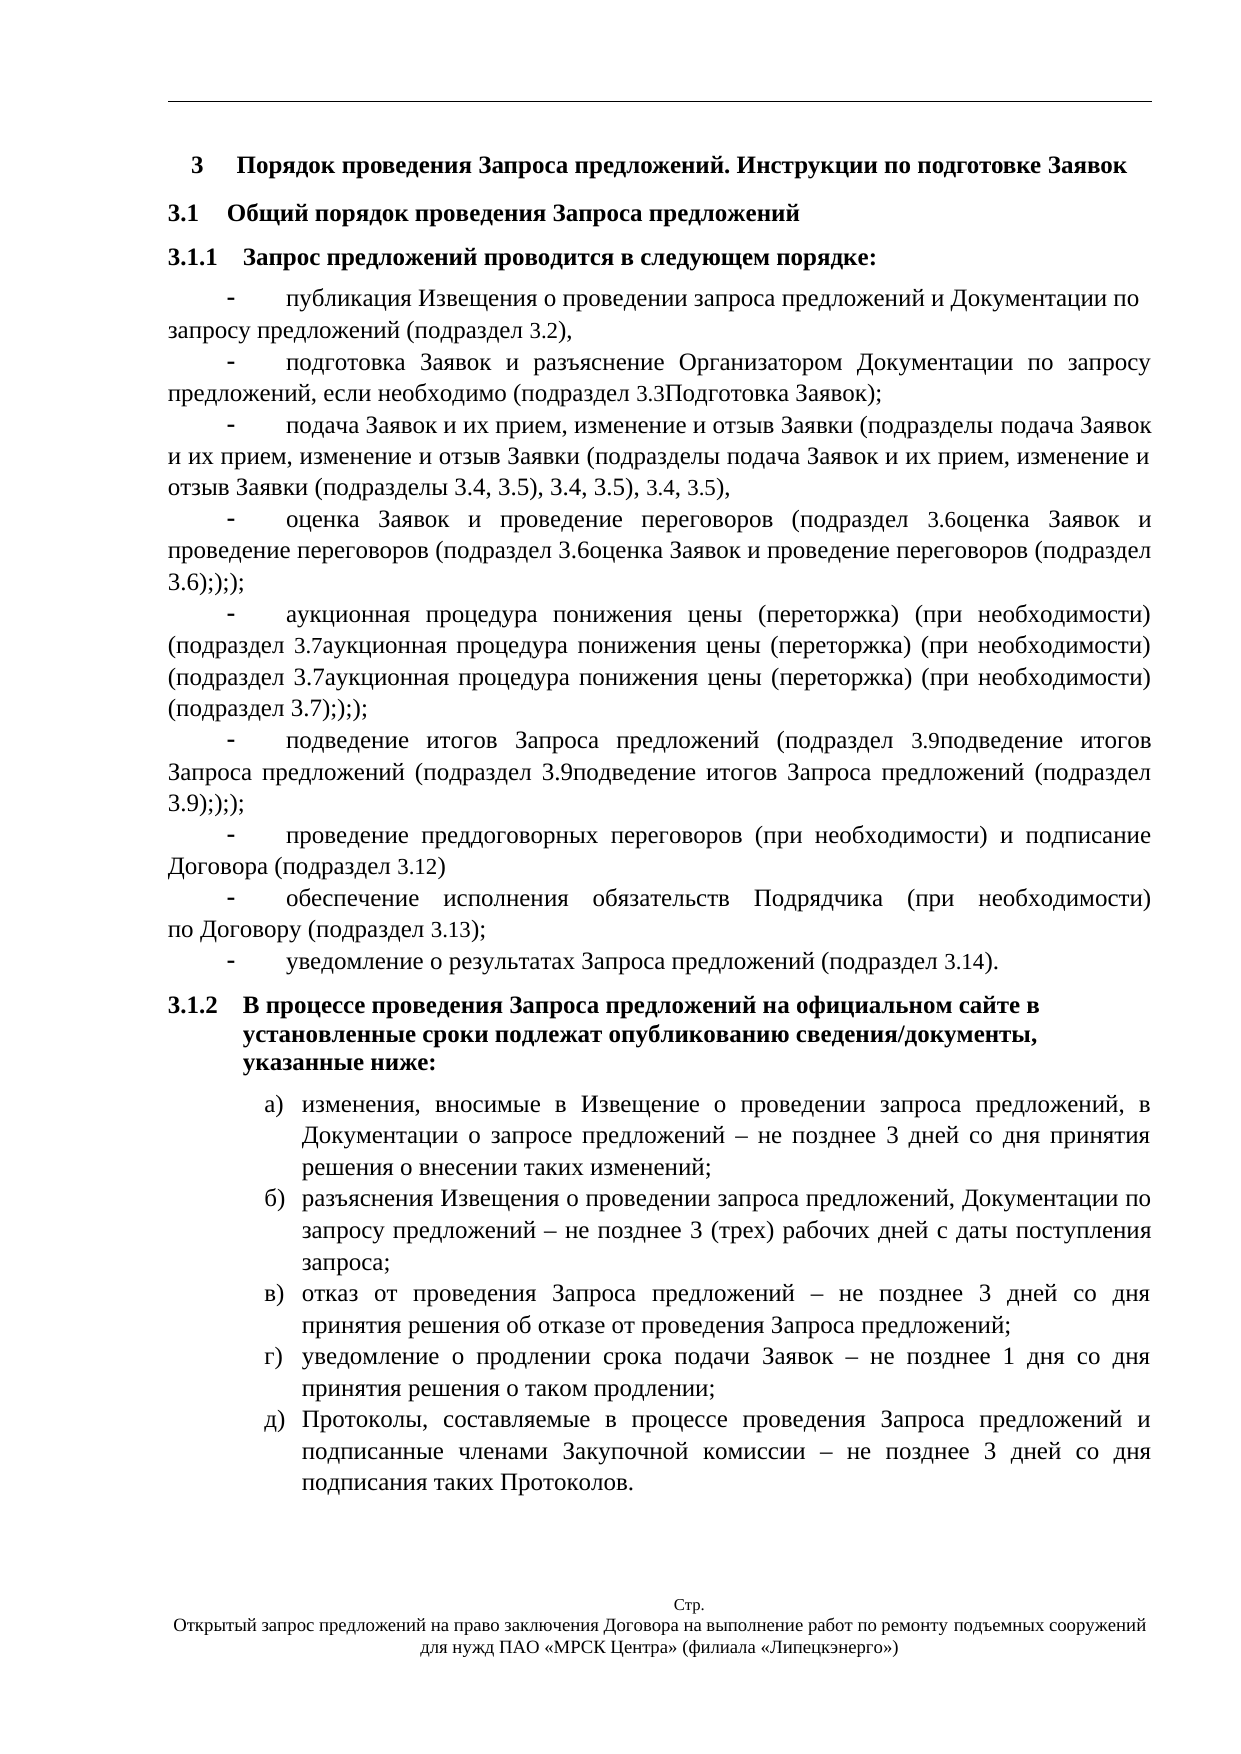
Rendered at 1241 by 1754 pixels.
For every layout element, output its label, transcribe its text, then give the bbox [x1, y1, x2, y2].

list разъяснения Извещения о проведении запроса предложений, Документации по запросу предложений – не позднее 3 (трех) рабочих дней с даты поступления запроса; [264, 1183, 1152, 1275]
list подача Заявок и их прием, изменение и отзыв Заявки (подразделы 3.4, 3.5), [168, 410, 1152, 501]
list оценка Заявок и проведение переговоров (подраздел 3.6); [168, 504, 1152, 596]
list аукционная процедура понижения цены (переторжка) (при необходимости) (подраздел 3.7); [168, 599, 1152, 722]
list подготовка Заявок и разъяснение Организатором Документации по запросу предложений, если необходимо (подраздел 3.3); [168, 347, 1152, 407]
list публикация Извещения о проведении запроса предложений и Документации по запросу предложений (подраздел 3.2), [168, 283, 1152, 344]
list Протоколы, составляемые в процессе проведения Запроса предложений и подписанные членами Закупочной комиссии – не позднее 3 дней со дня подписания таких Протоколов. [264, 1404, 1152, 1496]
list уведомление о результатах Запроса предложений (подраздел 3.14). [168, 946, 1152, 975]
subtitle Запрос предложений проводится в следующем порядке: [168, 242, 1152, 271]
subtitle Общий порядок проведения Запроса предложений [168, 198, 1152, 227]
list уведомление о продлении срока подачи Заявок – не позднее 1 дня со дня принятия решения о таком продлении; [264, 1341, 1152, 1402]
list отказ от проведения Запроса предложений – не позднее 3 дней со дня принятия решения об отказе от проведения Запроса предложений; [264, 1278, 1152, 1338]
list подведение итогов Запроса предложений (подраздел 3.9); [168, 725, 1152, 817]
list обеспечение исполнения обязательств Подрядчика (при необходимости) по Договору (подраздел 3.13); [168, 883, 1152, 943]
subtitle В процессе проведения Запроса предложений на официальном сайте в установленные сроки подлежат опубликованию сведения/документы, указанные ниже: [168, 990, 1152, 1076]
list изменения, вносимые в Извещение о проведении запроса предложений, в Документации о запросе предложений – не позднее 3 дней со дня принятия решения о внесении таких изменений; [264, 1089, 1152, 1181]
subtitle Порядок проведения Запроса предложений. Инструкции по подготовке Заявок [166, 150, 1152, 179]
list проведение преддоговорных переговоров (при необходимости) и подписание Договора (подраздел 3.12) [168, 820, 1152, 880]
